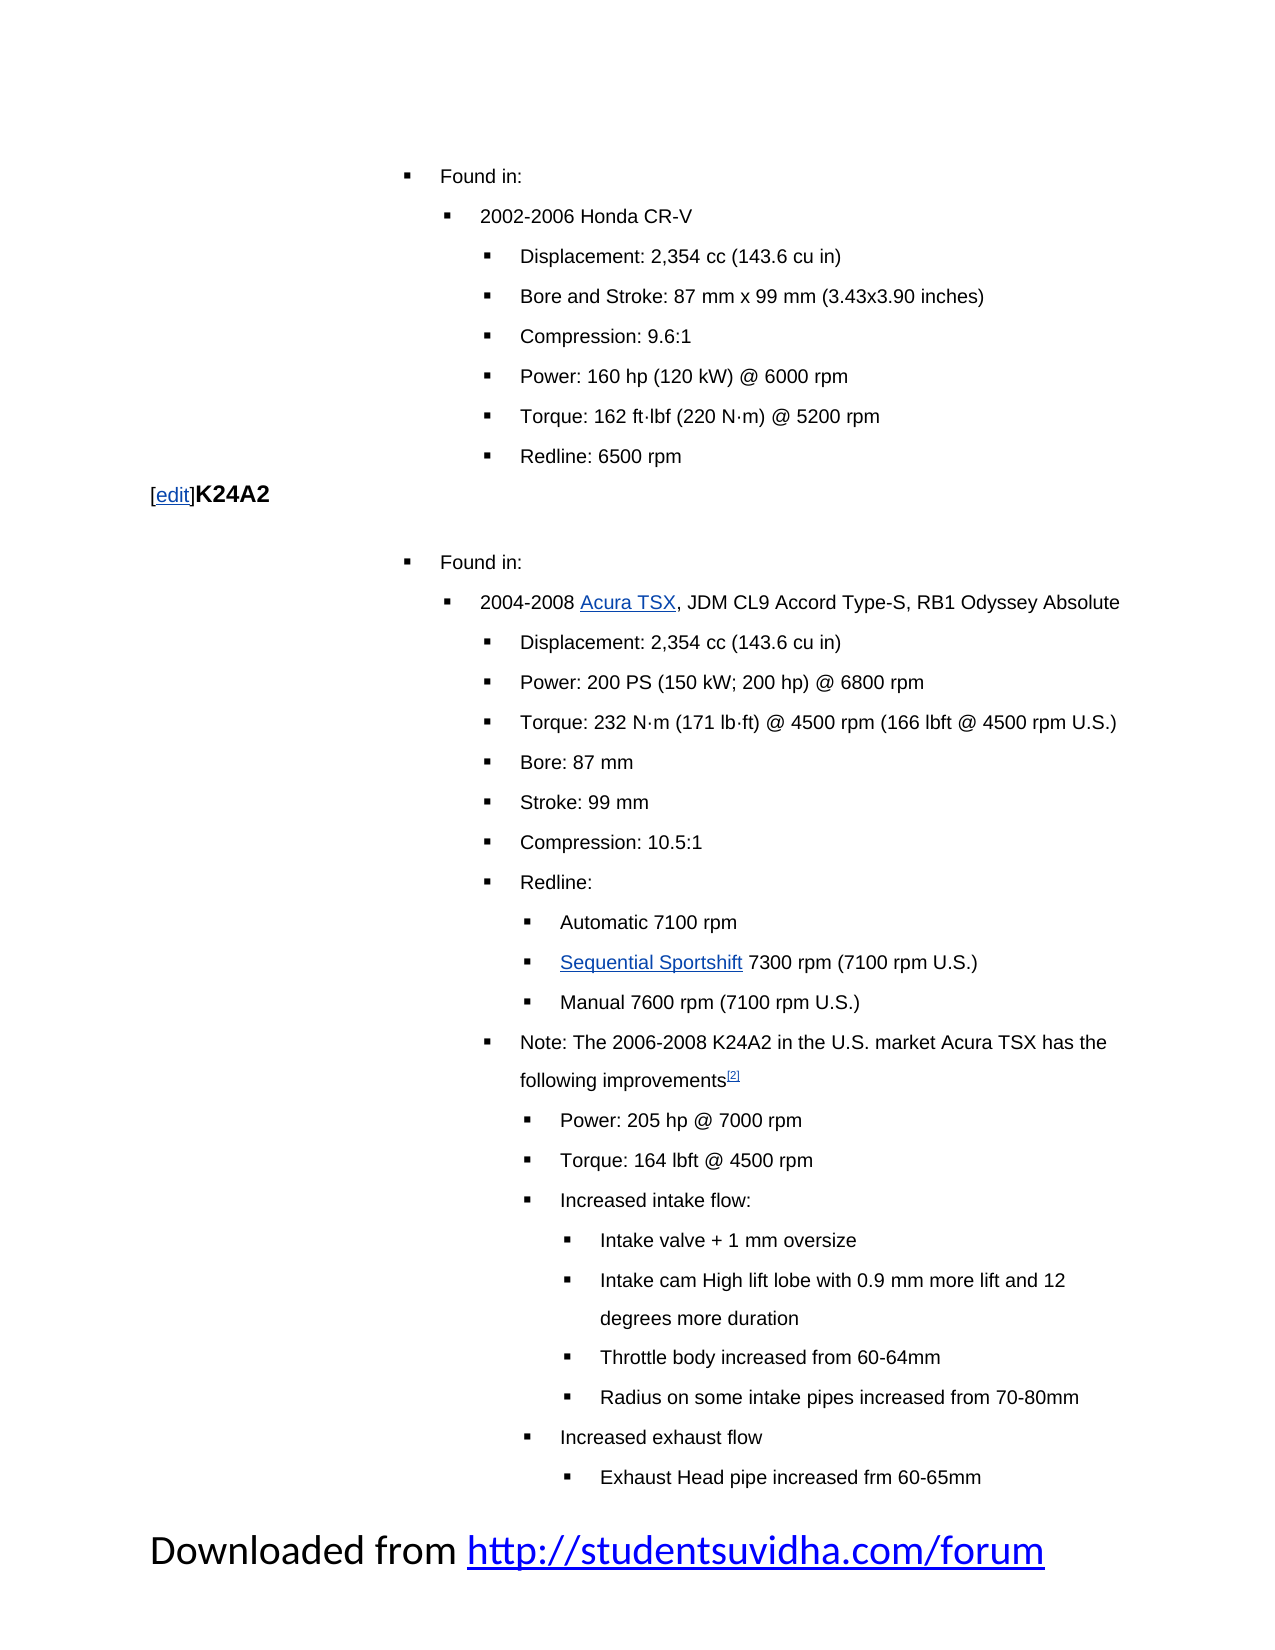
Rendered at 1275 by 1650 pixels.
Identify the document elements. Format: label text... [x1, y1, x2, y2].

list Throttle body increased from 60-64mm [562, 1332, 1125, 1369]
list Exhaust Head pipe increased frm 60-65mm [562, 1452, 1125, 1489]
list Found in: [402, 150, 1125, 187]
list Sequential Sportshift 7300 rpm (7100 rpm U.S.) [522, 937, 1125, 974]
list Bore and Stroke: 87 mm x 99 mm (3.43x3.90 inches) [482, 270, 1125, 307]
list Found in: [402, 537, 1125, 574]
list Compression: 10.5:1 [482, 817, 1125, 854]
list Compression: 9.6:1 [482, 310, 1125, 347]
list Automatic 7100 rpm [522, 897, 1125, 934]
list Power: 160 hp (120 kW) @ 6000 rpm [482, 350, 1125, 387]
list Displacement: 2,354 cc (143.6 cu in) [482, 617, 1125, 654]
list Intake valve + 1 mm oversize [562, 1214, 1125, 1252]
list Stroke: 99 mm [482, 777, 1125, 814]
list 2004-2008 Acura TSX, JDM CL9 Accord Type-S, RB1 Odyssey Absolute [442, 577, 1125, 614]
list Increased intake flow: [522, 1174, 1125, 1212]
list Manual 7600 rpm (7100 rpm U.S.) [522, 977, 1125, 1014]
list Note: The 2006-2008 K24A2 in the U.S. market Acura TSX has the following improvements[2] [482, 1017, 1125, 1092]
list Redline: 6500 rpm [482, 430, 1125, 467]
list Displacement: 2,354 cc (143.6 cu in) [482, 230, 1125, 267]
list 2002-2006 Honda CR-V [442, 190, 1125, 227]
list Increased exhaust flow [522, 1412, 1125, 1449]
list Torque: 232 N·m (171 lb·ft) @ 4500 rpm (166 lbft @ 4500 rpm U.S.) [482, 697, 1125, 734]
list Redline: [482, 857, 1125, 894]
list Torque: 162 ft·lbf (220 N·m) @ 5200 rpm [482, 390, 1125, 427]
list Torque: 164 lbft @ 4500 rpm [522, 1134, 1125, 1172]
list Power: 205 hp @ 7000 rpm [522, 1094, 1125, 1132]
list Radius on some intake pipes increased from 70-80mm [562, 1372, 1125, 1409]
list Intake cam High lift lobe with 0.9 mm more lift and 12 degrees more duration [562, 1254, 1125, 1329]
list Bore: 87 mm [482, 737, 1125, 774]
list Power: 200 PS (150 kW; 200 hp) @ 6800 rpm [482, 657, 1125, 694]
text [edit]K24A2 [150, 470, 1125, 507]
